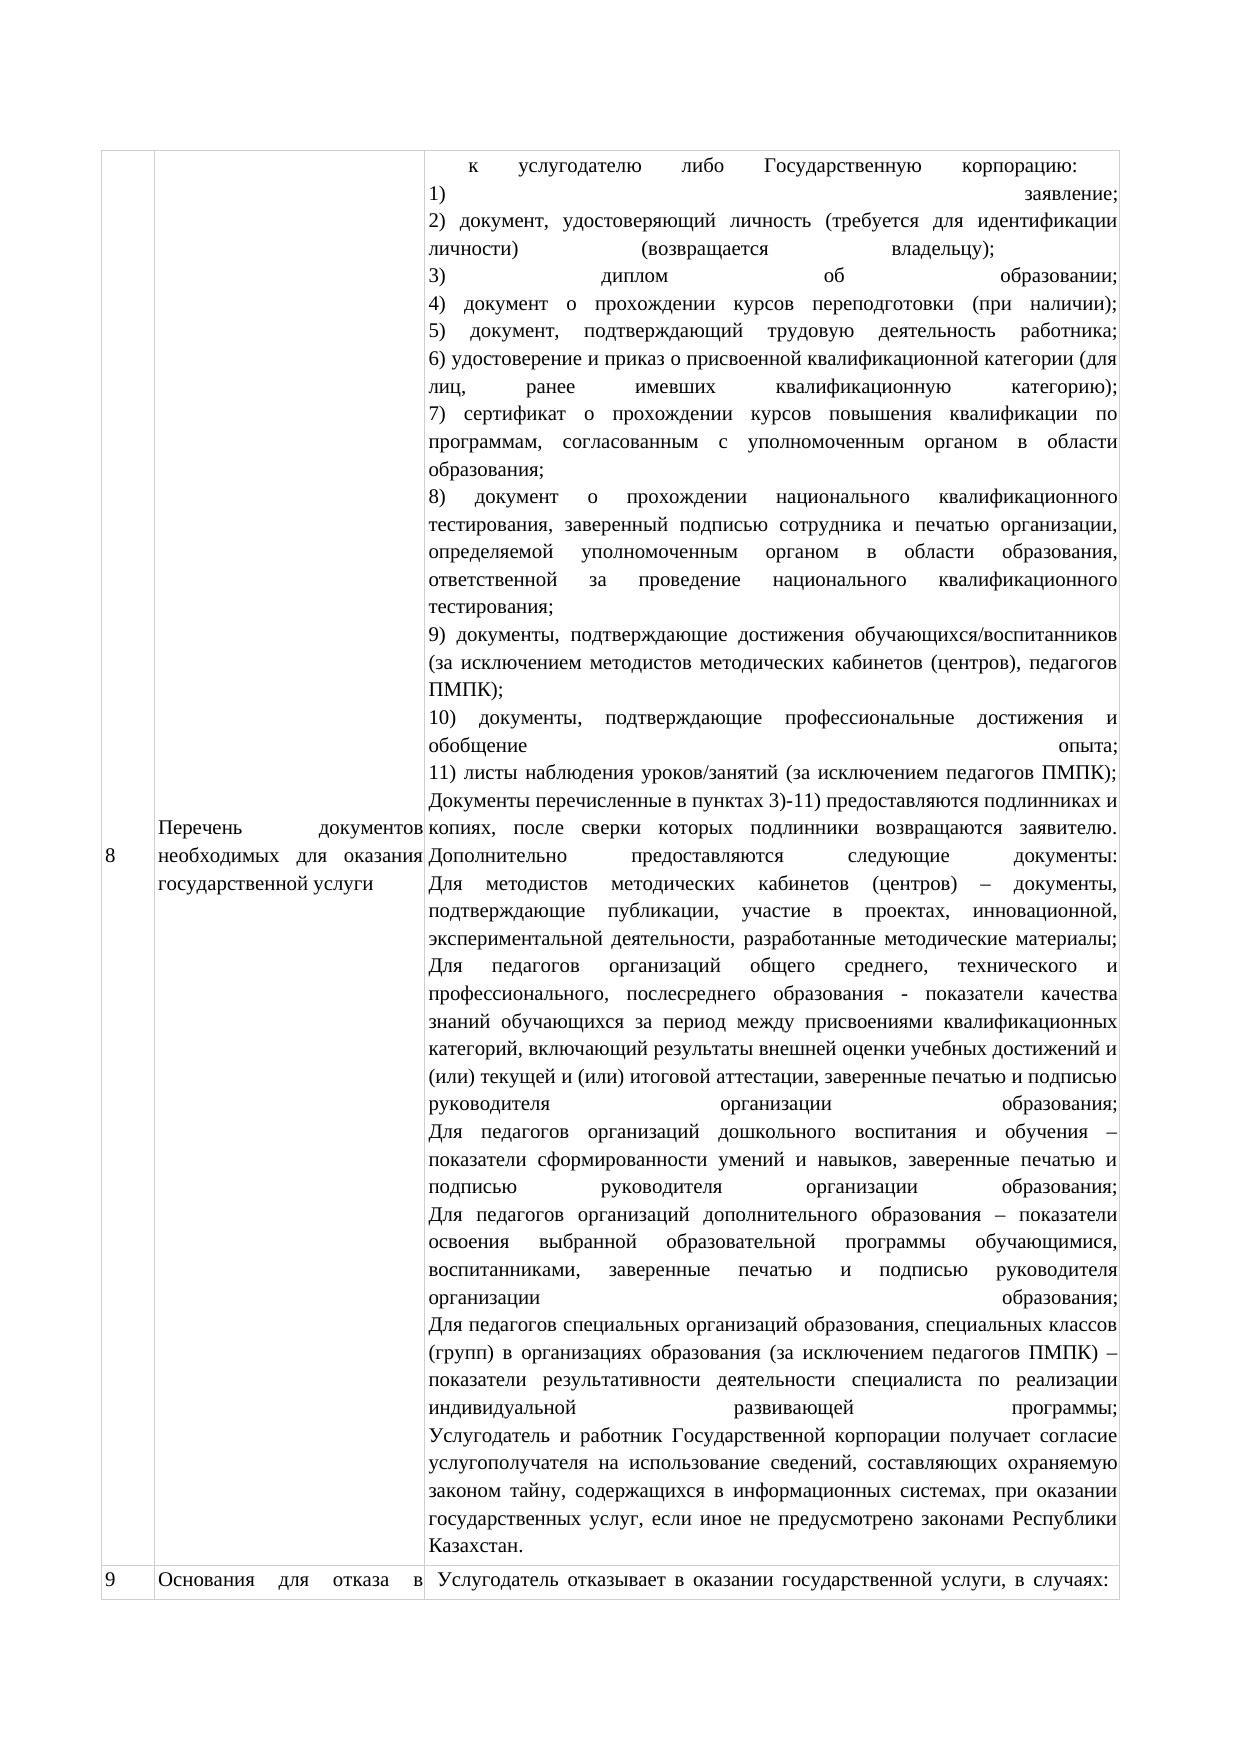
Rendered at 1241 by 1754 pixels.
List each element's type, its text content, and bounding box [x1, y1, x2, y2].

table_cell к услугодателю либо Государственную корпорацию: 1) заявление; 2) документ, удостоверяющий личность (требуется для идентификации личности) (возвращается владельцу); 3) диплом об образовании; 4) документ о прохождении курсов переподготовки (при наличии); 5) документ, подтверждающий трудовую деятельность работника; 6) удостоверение и приказ о присвоенной квалификационной категории (для лиц, ранее имевших квалификационную категорию); 7) сертификат о прохождении курсов повышения квалификации по программам, согласованным с уполномоченным органом в области образования; 8) документ о прохождении национального квалификационного тестирования, заверенный подписью сотрудника и печатью организации, определяемой уполномоченным органом в области образования, ответственной за проведение национального квалификационного тестирования; 9) документы, подтверждающие достижения обучающихся/воспитанников (за исключением методистов методических кабинетов (центров), педагогов ПМПК); 10) документы, подтверждающие профессиональные достижения и обобщение опыта; 11) листы наблюдения уроков/занятий (за исключением педагогов ПМПК); Документы перечисленные в пунктах 3)-11) предоставляются подлинниках и копиях, после сверки которых подлинники возвращаются заявителю. Дополнительно предоставляются следующие документы: Для методистов методических кабинетов (центров) – документы, подтверждающие публикации, участие в проектах, инновационной, экспериментальной деятельности, разработанные методические материалы; Для педагогов организаций общего среднего, технического и профессионального, послесреднего образования - показатели качества знаний обучающихся за период между присвоениями квалификационных категорий, включающий результаты внешней оценки учебных достижений и (или) текущей и (или) итоговой аттестации, заверенные печатью и подписью руководителя организации образования; Для педагогов организаций дошкольного воспитания и обучения – показатели сформированности умений и навыков, заверенные печатью и подписью руководителя организации образования; Для педагогов организаций дополнительного образования – показатели освоения выбранной образовательной программы обучающимися, воспитанниками, заверенные печатью и подписью руководителя организации образования; Для педагогов специальных организаций образования, специальных классов (групп) в организациях образования (за исключением педагогов ПМПК) – показатели результативности деятельности специалиста по реализации индивидуальной развивающей программы; Услугодатель и работник Государственной корпорации получает согласие услугополучателя на использование сведений, составляющих охраняемую законом тайну, содержащихся в информационных системах, при оказании государственных услуг, если иное не предусмотрено законами Республики Казахстан. [425, 151, 1119, 1564]
table_cell 8 [102, 151, 154, 1564]
table_cell Перечень документов необходимых для оказания государственной услуги [155, 151, 424, 1564]
table_cell 9 [102, 1566, 154, 1599]
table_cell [425, 1566, 1119, 1599]
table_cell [155, 1566, 424, 1599]
